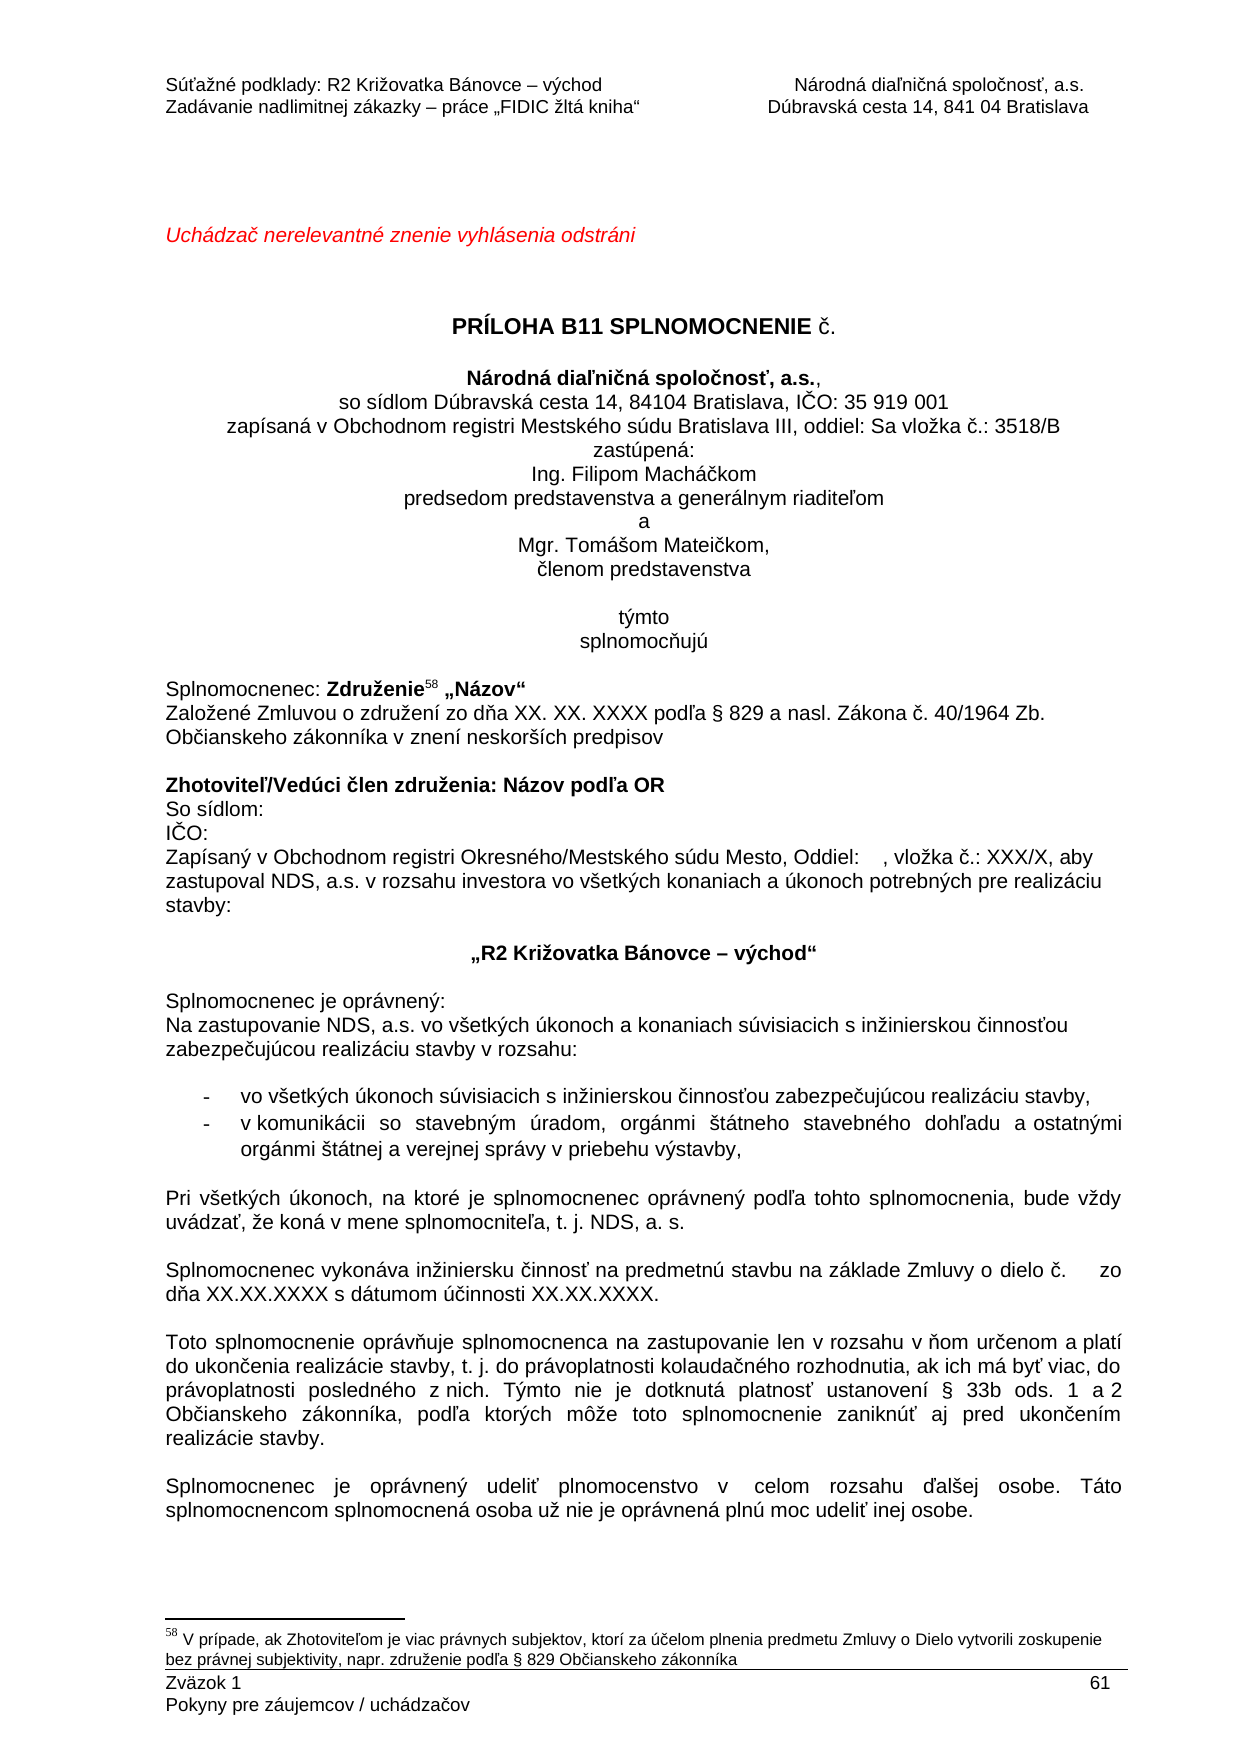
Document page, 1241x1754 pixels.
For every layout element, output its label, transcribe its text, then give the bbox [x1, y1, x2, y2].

text so sídlom Dúbravská cesta 14, 84104 Bratislava, IČO: 35 919 001 [165, 389, 1122, 413]
text Zapísaný v Obchodnom registri Okresného/Mestského súdu Mesto, Oddiel: , vložka č.: XXX/X, aby zastupoval NDS, a.s. v rozsahu investora vo všetkých konaniach a úkonoch potrebných pre realizáciu stavby: [165, 845, 1122, 917]
text Pri všetkých úkonoch, na ktoré je splnomocnenec oprávnený podľa tohto splnomocnenia, bude vždy uvádzať, že koná v mene splnomocniteľa, t. j. NDS, a. s. [165, 1186, 1122, 1234]
text Zhotoviteľ/Vedúci člen združenia: Názov podľa OR [165, 773, 1122, 797]
text Založené Zmluvou o združení zo dňa XX. XX. XXXX podľa § 829 a nasl. Zákona č. 40/1964 Zb. Občianskeho zákonníka v znení neskorších predpisov [165, 701, 1122, 749]
text predsedom predstavenstva a generálnym riaditeľom [165, 485, 1122, 509]
text Splnomocnenec: Združenie „Názov“ [165, 677, 1122, 701]
text So sídlom: [165, 797, 1122, 821]
text Toto splnomocnenie oprávňuje splnomocnenca na zastupovanie len v rozsahu v ňom určenom a platí do ukončenia realizácie stavby, t. j. do právoplatnosti kolaudačného rozhodnutia, ak ich má byť viac, do právoplatnosti posledného z nich. Týmto nie je dotknutá platnosť ustanovení § 33b ods. 1 a 2 Občianskeho zákonníka, podľa ktorých môže toto splnomocnenie zaniknúť aj pred ukončením realizácie stavby. [165, 1330, 1122, 1450]
text Splnomocnenec je oprávnený udeliť plnomocenstvo v celom rozsahu ďalšej osobe. Táto splnomocnencom splnomocnená osoba už nie je oprávnená plnú moc udeliť inej osobe. [165, 1474, 1122, 1522]
text IČO: [165, 821, 1122, 845]
text Príloha B11 Splnomocnenie č. [165, 313, 1122, 339]
text zapísaná v Obchodnom registri Mestského súdu Bratislava III, oddiel: Sa vložka č.: 3518/B zastúpená: [165, 413, 1122, 461]
text a [165, 509, 1122, 533]
text Ing. Filipom Macháčkom [165, 461, 1122, 485]
text Na zastupovanie NDS, a.s. vo všetkých úkonoch a konaniach súvisiacich s inžinierskou činnosťou zabezpečujúcou realizáciu stavby v rozsahu: [165, 1012, 1122, 1060]
text Národná diaľničná spoločnosť, a.s., [165, 366, 1122, 389]
text „R2 Križovatka Bánovce – východ“ [165, 941, 1122, 964]
text splnomocňujú [165, 629, 1122, 653]
list vo všetkých úkonoch súvisiacich s inžinierskou činnosťou zabezpečujúcou realizáciu stavby, [203, 1084, 1122, 1108]
text členom predstavenstva [165, 557, 1122, 581]
text Splnomocnenec je oprávnený: [165, 988, 1122, 1012]
list v komunikácii so stavebným úradom, orgánmi štátneho stavebného dohľadu a ostatnými orgánmi štátnej a verejnej správy v priebehu výstavby, [203, 1110, 1122, 1160]
text týmto [165, 605, 1122, 629]
text Uchádzač nerelevantné znenie vyhlásenia odstráni [165, 222, 1122, 246]
text Splnomocnenec vykonáva inžiniersku činnosť na predmetnú stavbu na základe Zmluvy o dielo č. zo dňa XX.XX.XXXX s dátumom účinnosti XX.XX.XXXX. [165, 1258, 1122, 1306]
text Mgr. Tomášom Mateičkom, [165, 533, 1122, 557]
